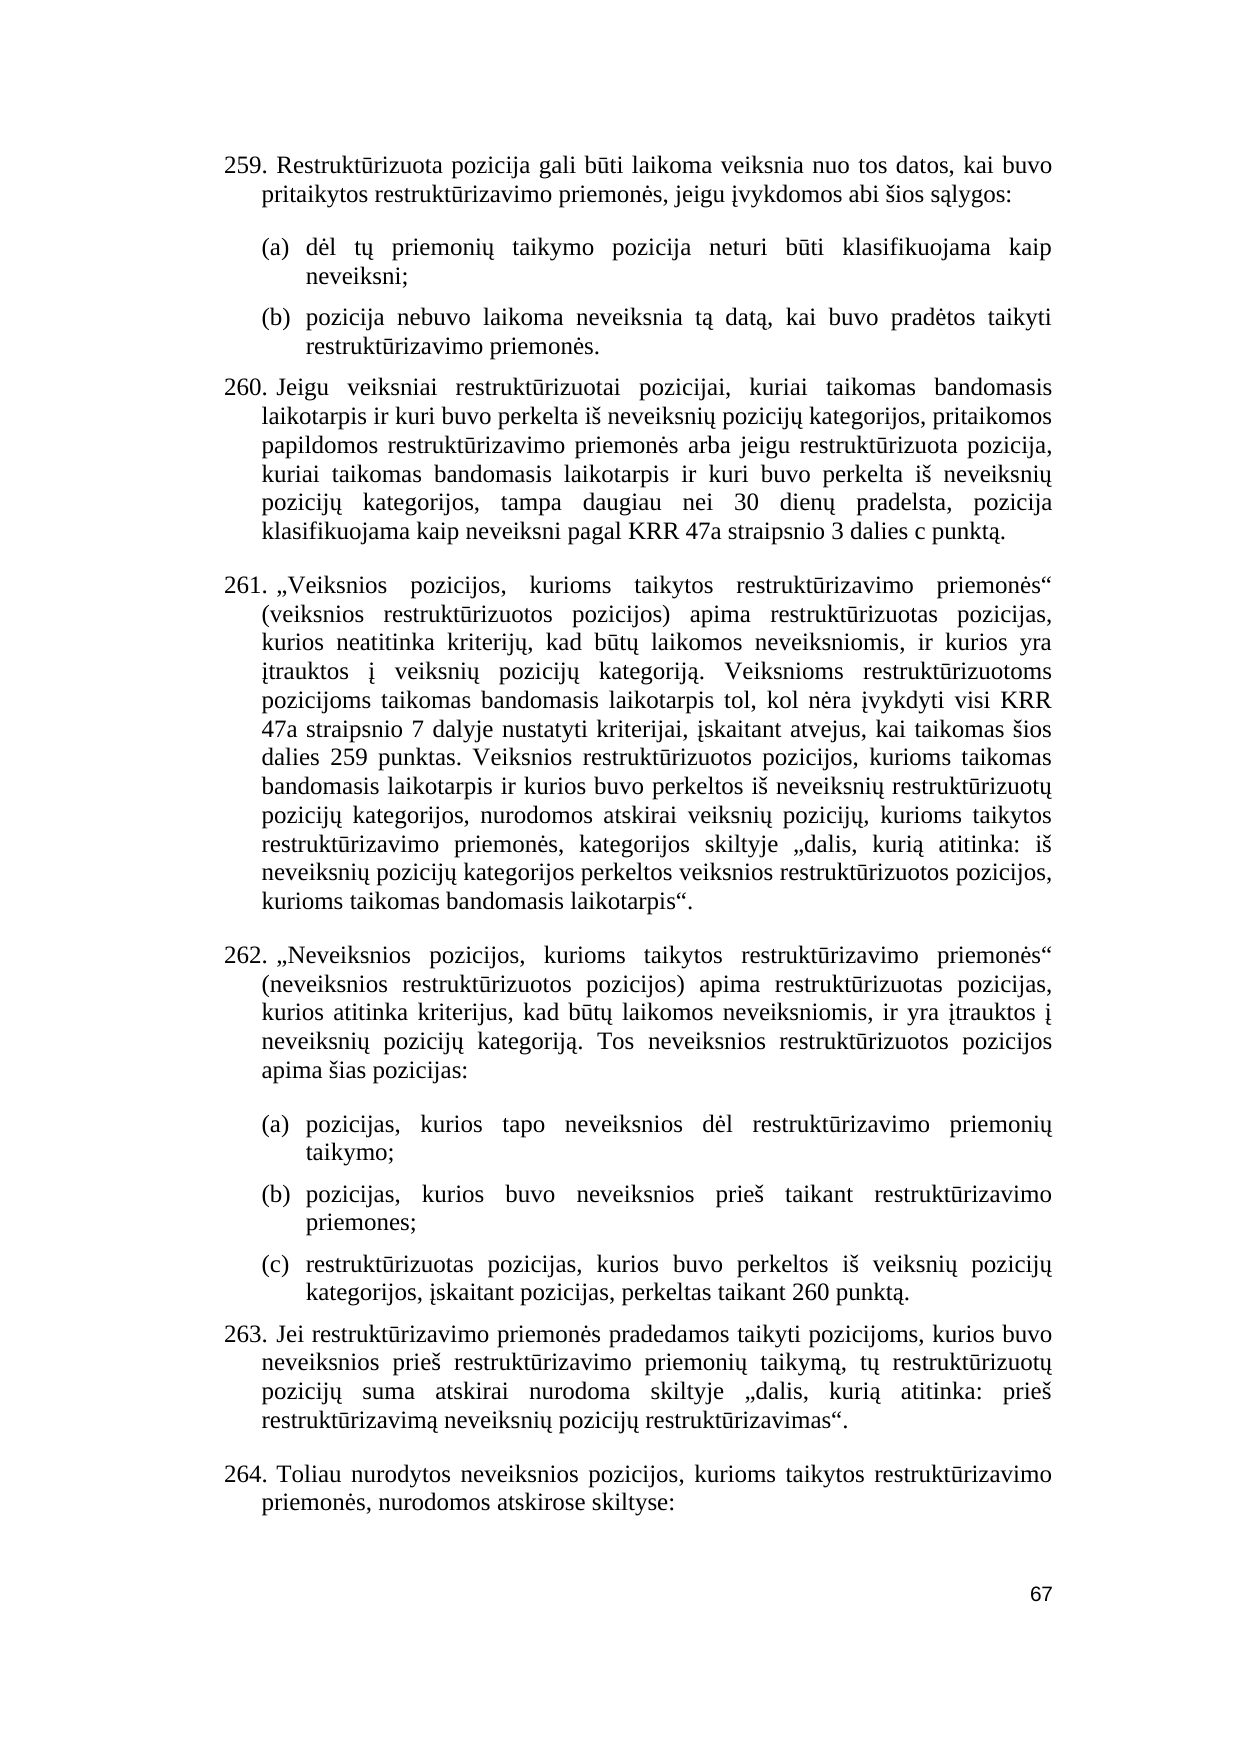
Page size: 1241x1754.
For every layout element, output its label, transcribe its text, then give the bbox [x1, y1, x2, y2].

list dėl tų priemonių taikymo pozicija neturi būti klasifikuojama kaip neveiksni; [261, 232, 1053, 290]
text Toliau nurodytos neveiksnios pozicijos, kurioms taikytos restruktūrizavimo priemonės, nurodomos atskirose skiltyse: [224, 1459, 1053, 1516]
list pozicija nebuvo laikoma neveiksnia tą datą, kai buvo pradėtos taikyti restruktūrizavimo priemonės. [261, 302, 1053, 360]
text Restruktūrizuota pozicija gali būti laikoma veiksnia nuo tos datos, kai buvo pritaikytos restruktūrizavimo priemonės, jeigu įvykdomos abi šios sąlygos: [224, 150, 1053, 207]
text „Neveiksnios pozicijos, kurioms taikytos restruktūrizavimo priemonės“ (neveiksnios restruktūrizuotos pozicijos) apima restruktūrizuotas pozicijas, kurios atitinka kriterijus, kad būtų laikomos neveiksniomis, ir yra įtrauktos į neveiksnių pozicijų kategoriją. Tos neveiksnios restruktūrizuotos pozicijos apima šias pozicijas: [224, 940, 1053, 1084]
list restruktūrizuotas pozicijas, kurios buvo perkeltos iš veiksnių pozicijų kategorijos, įskaitant pozicijas, perkeltas taikant 260 punktą. [261, 1249, 1053, 1306]
text „Veiksnios pozicijos, kurioms taikytos restruktūrizavimo priemonės“ (veiksnios restruktūrizuotos pozicijos) apima restruktūrizuotas pozicijas, kurios neatitinka kriterijų, kad būtų laikomos neveiksniomis, ir kurios yra įtrauktos į veiksnių pozicijų kategoriją. Veiksnioms restruktūrizuotoms pozicijoms taikomas bandomasis laikotarpis tol, kol nėra įvykdyti visi KRR 47a straipsnio 7 dalyje nustatyti kriterijai, įskaitant atvejus, kai taikomas šios dalies 259 punktas. Veiksnios restruktūrizuotos pozicijos, kurioms taikomas bandomasis laikotarpis ir kurios buvo perkeltos iš neveiksnių restruktūrizuotų pozicijų kategorijos, nurodomos atskirai veiksnių pozicijų, kurioms taikytos restruktūrizavimo priemonės, kategorijos skiltyje „dalis, kurią atitinka: iš neveiksnių pozicijų kategorijos perkeltos veiksnios restruktūrizuotos pozicijos, kurioms taikomas bandomasis laikotarpis“. [224, 570, 1053, 915]
text Jeigu veiksniai restruktūrizuotai pozicijai, kuriai taikomas bandomasis laikotarpis ir kuri buvo perkelta iš neveiksnių pozicijų kategorijos, pritaikomos papildomos restruktūrizavimo priemonės arba jeigu restruktūrizuota pozicija, kuriai taikomas bandomasis laikotarpis ir kuri buvo perkelta iš neveiksnių pozicijų kategorijos, tampa daugiau nei 30 dienų pradelsta, pozicija klasifikuojama kaip neveiksni pagal KRR 47a straipsnio 3 dalies c punktą. [224, 372, 1053, 545]
text Jei restruktūrizavimo priemonės pradedamos taikyti pozicijoms, kurios buvo neveiksnios prieš restruktūrizavimo priemonių taikymą, tų restruktūrizuotų pozicijų suma atskirai nurodoma skiltyje „dalis, kurią atitinka: prieš restruktūrizavimą neveiksnių pozicijų restruktūrizavimas“. [224, 1319, 1053, 1434]
list pozicijas, kurios tapo neveiksnios dėl restruktūrizavimo priemonių taikymo; [261, 1109, 1053, 1166]
list pozicijas, kurios buvo neveiksnios prieš taikant restruktūrizavimo priemones; [261, 1179, 1053, 1236]
